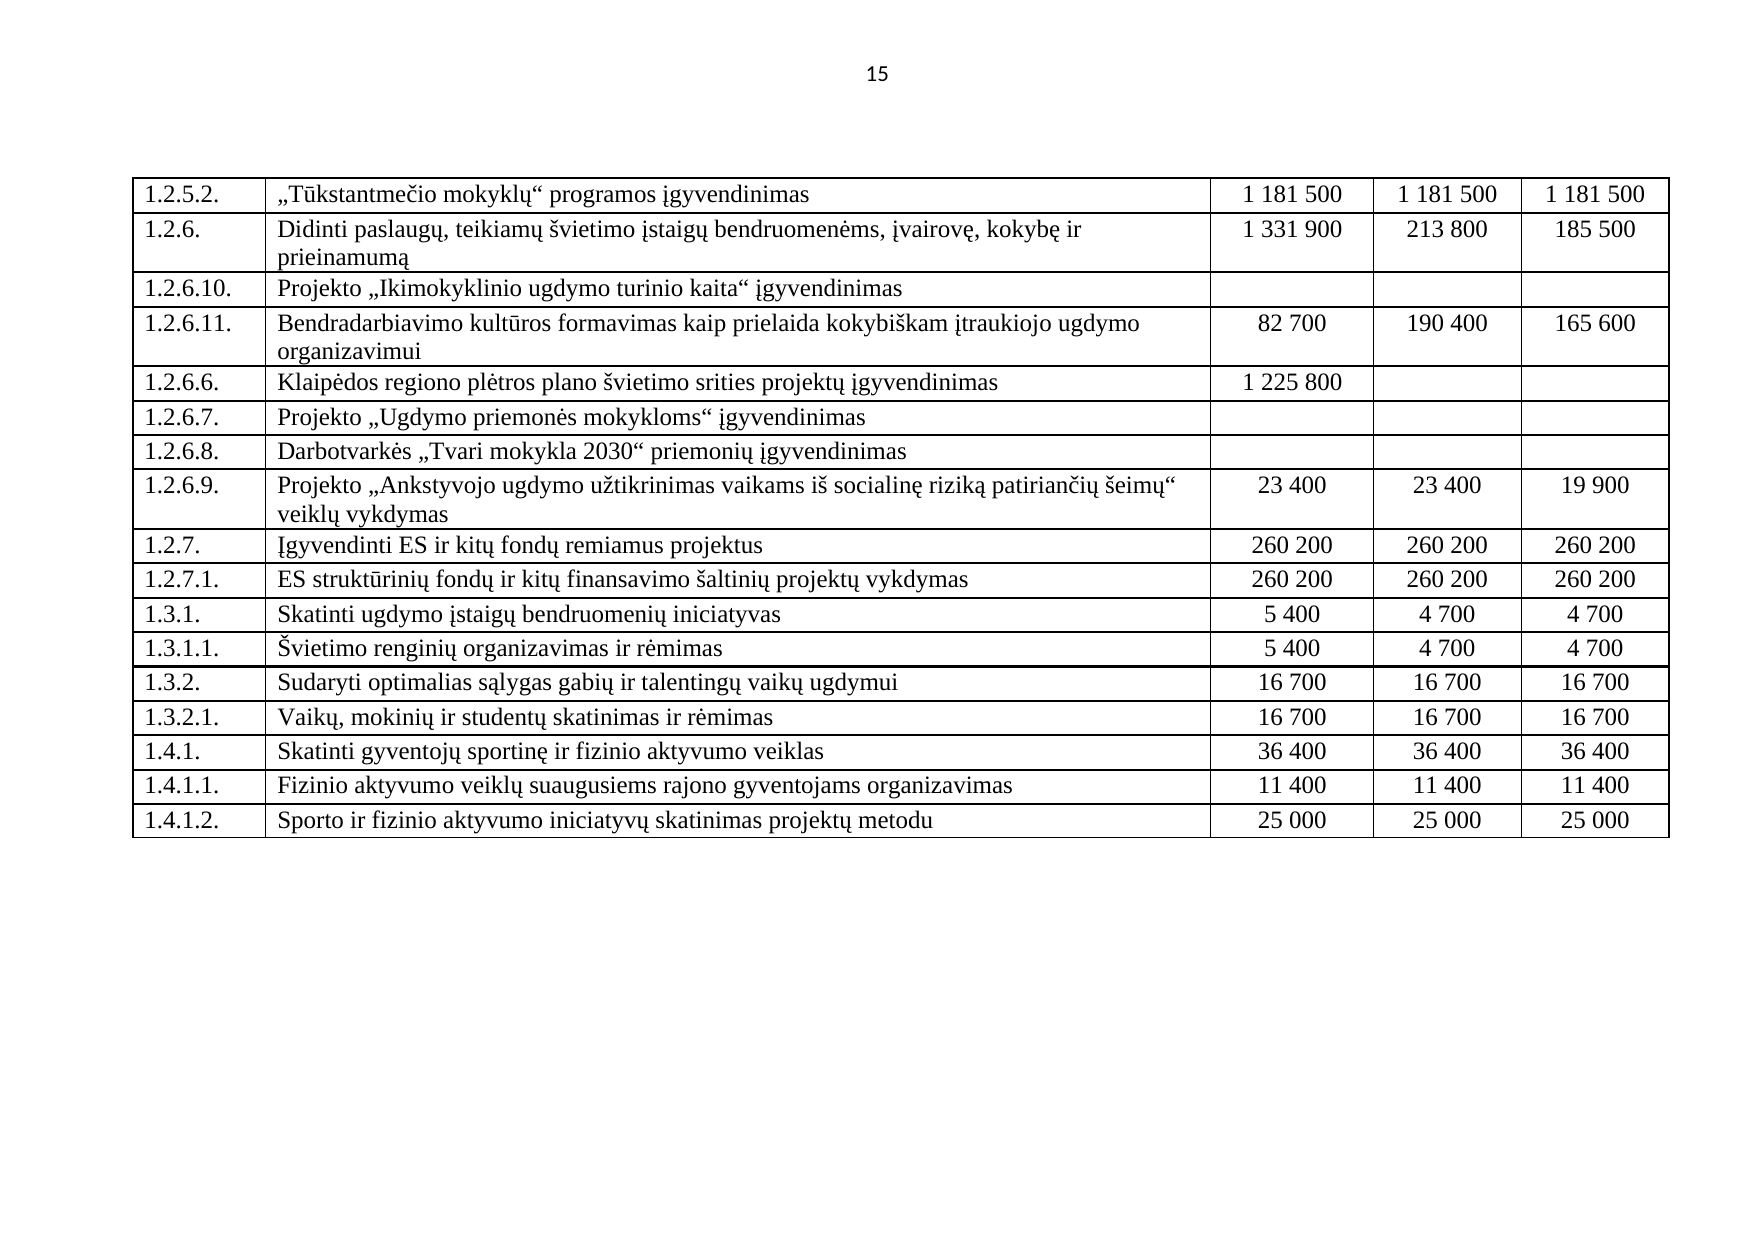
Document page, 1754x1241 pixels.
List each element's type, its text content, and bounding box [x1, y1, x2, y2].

table_cell Projekto „Ugdymo priemonės mokykloms“ įgyvendinimas [266, 402, 1210, 434]
table_cell Darbotvarkės „Tvari mokykla 2030“ priemonių įgyvendinimas [266, 436, 1210, 468]
table_cell 1.2.6.6. [134, 367, 265, 399]
table_cell Vaikų, mokinių ir studentų skatinimas ir rėmimas [266, 702, 1210, 734]
table_cell 11 400 [1211, 771, 1373, 803]
table_cell 1 181 500 [1374, 179, 1521, 212]
table_cell [1374, 367, 1521, 399]
table_cell 82 700 [1211, 308, 1373, 365]
table_cell 1 225 800 [1211, 367, 1373, 399]
table_cell 1.3.2. [134, 668, 265, 700]
table_cell Klaipėdos regiono plėtros plano švietimo srities projektų įgyvendinimas [266, 367, 1210, 399]
table_cell 1.3.2.1. [134, 702, 265, 734]
table_cell 1.2.6.10. [134, 273, 265, 306]
table_cell 4 700 [1374, 599, 1521, 631]
table_cell 23 400 [1374, 470, 1521, 528]
table_cell 260 200 [1374, 530, 1521, 562]
table_cell 1.4.1. [134, 736, 265, 768]
table_cell Skatinti gyventojų sportinę ir fizinio aktyvumo veiklas [266, 736, 1210, 768]
table_cell 16 700 [1522, 702, 1668, 734]
table_cell [1522, 367, 1668, 399]
table_cell 36 400 [1522, 736, 1668, 768]
table_cell 1 181 500 [1211, 179, 1373, 212]
table_cell 5 400 [1211, 633, 1373, 665]
table_cell [1211, 436, 1373, 468]
table_cell 1.4.1.2. [134, 805, 265, 837]
table_cell 1.2.6.8. [134, 436, 265, 468]
table_cell 4 700 [1522, 633, 1668, 665]
table_cell 1.2.6.11. [134, 308, 265, 365]
table_cell 1.2.7.1. [134, 564, 265, 597]
table_cell 25 000 [1374, 805, 1521, 837]
table_cell 19 900 [1522, 470, 1668, 528]
table_cell 260 200 [1522, 530, 1668, 562]
table_cell 36 400 [1374, 736, 1521, 768]
table_cell Fizinio aktyvumo veiklų suaugusiems rajono gyventojams organizavimas [266, 771, 1210, 803]
table_cell Sporto ir fizinio aktyvumo iniciatyvų skatinimas projektų metodu [266, 805, 1210, 837]
table_cell ES struktūrinių fondų ir kitų finansavimo šaltinių projektų vykdymas [266, 564, 1210, 597]
table_cell Projekto „Ankstyvojo ugdymo užtikrinimas vaikams iš socialinę riziką patiriančių šeimų“ veiklų vykdymas [266, 470, 1210, 528]
table_cell Sudaryti optimalias sąlygas gabių ir talentingų vaikų ugdymui [266, 668, 1210, 700]
table_cell 1 181 500 [1522, 179, 1668, 212]
table_cell 260 200 [1374, 564, 1521, 597]
table_cell 1.2.6. [134, 214, 265, 271]
table_cell 1.2.6.7. [134, 402, 265, 434]
table_cell 25 000 [1522, 805, 1668, 837]
table_cell 16 700 [1374, 702, 1521, 734]
table_cell 1.2.6.9. [134, 470, 265, 528]
table_cell 1.2.7. [134, 530, 265, 562]
table_cell [1374, 273, 1521, 306]
table_cell 1.2.5.2. [134, 179, 265, 212]
table_cell 11 400 [1522, 771, 1668, 803]
table_cell 190 400 [1374, 308, 1521, 365]
table_cell Švietimo renginių organizavimas ir rėmimas [266, 633, 1210, 665]
table_cell 11 400 [1374, 771, 1521, 803]
table_cell 185 500 [1522, 214, 1668, 271]
table_cell [1522, 402, 1668, 434]
table_cell Bendradarbiavimo kultūros formavimas kaip prielaida kokybiškam įtraukiojo ugdymo organizavimui [266, 308, 1210, 365]
table_cell Įgyvendinti ES ir kitų fondų remiamus projektus [266, 530, 1210, 562]
table_cell 4 700 [1374, 633, 1521, 665]
table_cell 16 700 [1374, 668, 1521, 700]
table_cell 1.4.1.1. [134, 771, 265, 803]
table_cell 4 700 [1522, 599, 1668, 631]
table_cell [1522, 436, 1668, 468]
table_cell [1374, 402, 1521, 434]
table_cell [1211, 273, 1373, 306]
table_cell 260 200 [1522, 564, 1668, 597]
table_cell 165 600 [1522, 308, 1668, 365]
table_cell [1522, 273, 1668, 306]
table_cell 260 200 [1211, 530, 1373, 562]
table_cell 5 400 [1211, 599, 1373, 631]
table_cell 260 200 [1211, 564, 1373, 597]
table_cell 23 400 [1211, 470, 1373, 528]
table_cell „Tūkstantmečio mokyklų“ programos įgyvendinimas [266, 179, 1210, 212]
table_cell [1374, 436, 1521, 468]
table_cell Projekto „Ikimokyklinio ugdymo turinio kaita“ įgyvendinimas [266, 273, 1210, 306]
table_cell 16 700 [1211, 668, 1373, 700]
table_cell 1.3.1. [134, 599, 265, 631]
table_cell 1.3.1.1. [134, 633, 265, 665]
table_cell 36 400 [1211, 736, 1373, 768]
table_cell 1 331 900 [1211, 214, 1373, 271]
table_cell [1211, 402, 1373, 434]
table_cell 213 800 [1374, 214, 1521, 271]
table_cell 25 000 [1211, 805, 1373, 837]
table_cell Didinti paslaugų, teikiamų švietimo įstaigų bendruomenėms, įvairovę, kokybę ir prieinamumą [266, 214, 1210, 271]
table_cell Skatinti ugdymo įstaigų bendruomenių iniciatyvas [266, 599, 1210, 631]
table_cell 16 700 [1522, 668, 1668, 700]
table_cell 16 700 [1211, 702, 1373, 734]
